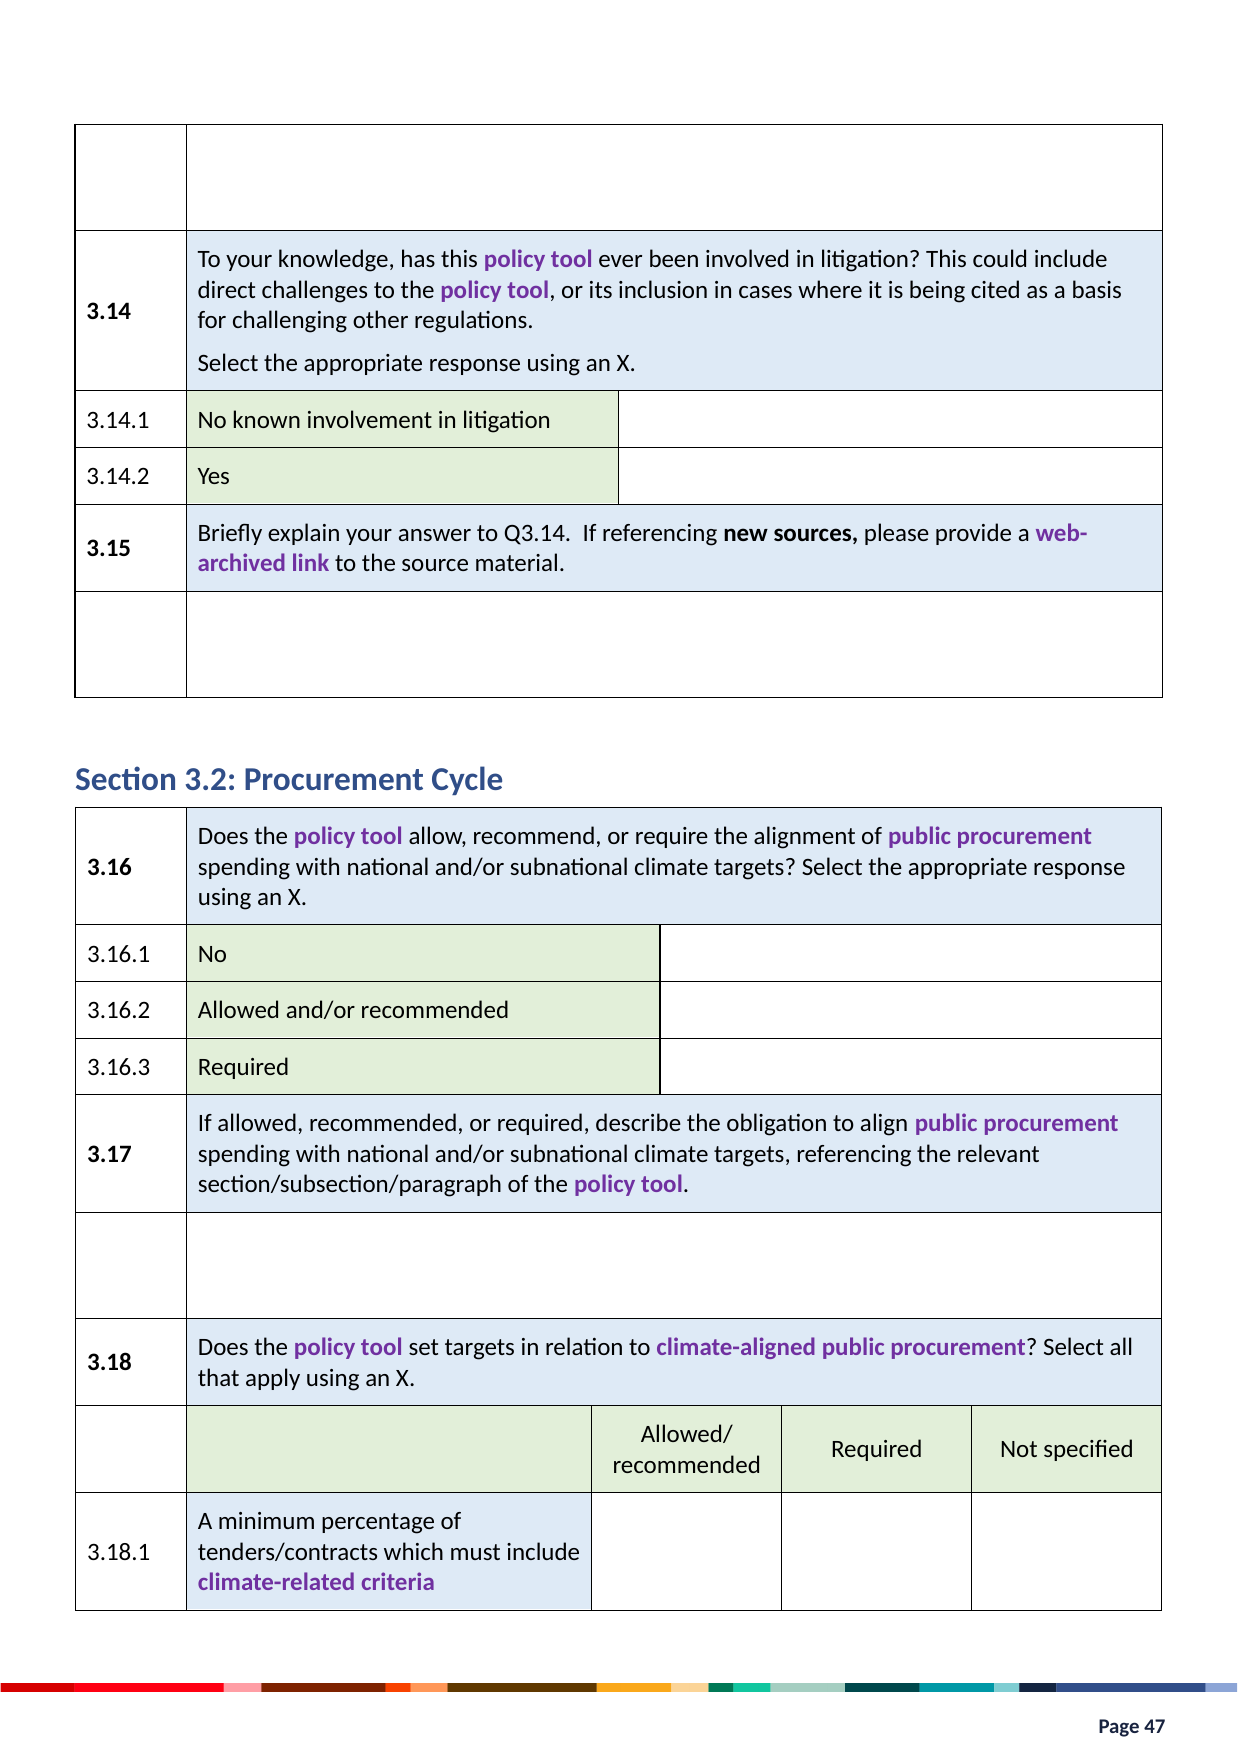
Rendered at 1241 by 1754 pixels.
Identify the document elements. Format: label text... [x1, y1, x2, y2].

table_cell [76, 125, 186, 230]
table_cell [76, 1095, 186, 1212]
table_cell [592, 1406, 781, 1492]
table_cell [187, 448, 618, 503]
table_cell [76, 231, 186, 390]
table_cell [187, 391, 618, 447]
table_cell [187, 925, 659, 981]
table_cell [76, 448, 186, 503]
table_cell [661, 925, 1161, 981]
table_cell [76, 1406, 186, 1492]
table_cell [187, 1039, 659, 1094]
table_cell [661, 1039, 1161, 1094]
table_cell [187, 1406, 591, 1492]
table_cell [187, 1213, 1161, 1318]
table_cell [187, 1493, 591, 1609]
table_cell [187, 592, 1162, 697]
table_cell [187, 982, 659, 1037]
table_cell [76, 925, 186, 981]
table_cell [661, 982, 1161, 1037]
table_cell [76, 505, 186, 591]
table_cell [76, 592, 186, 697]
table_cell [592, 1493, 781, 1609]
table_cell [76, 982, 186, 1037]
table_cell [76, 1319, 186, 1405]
subtitle Section 3.2: Procurement Cycle [75, 758, 1165, 798]
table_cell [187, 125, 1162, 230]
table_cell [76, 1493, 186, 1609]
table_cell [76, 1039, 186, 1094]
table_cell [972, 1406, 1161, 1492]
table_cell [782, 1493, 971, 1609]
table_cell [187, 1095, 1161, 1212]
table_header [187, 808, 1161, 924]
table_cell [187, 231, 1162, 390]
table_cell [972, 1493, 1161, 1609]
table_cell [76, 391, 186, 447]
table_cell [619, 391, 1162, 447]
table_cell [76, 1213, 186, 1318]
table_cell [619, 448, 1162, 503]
picture [0, 1683, 1236, 1692]
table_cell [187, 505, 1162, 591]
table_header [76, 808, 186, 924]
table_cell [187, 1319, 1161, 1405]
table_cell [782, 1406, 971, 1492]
